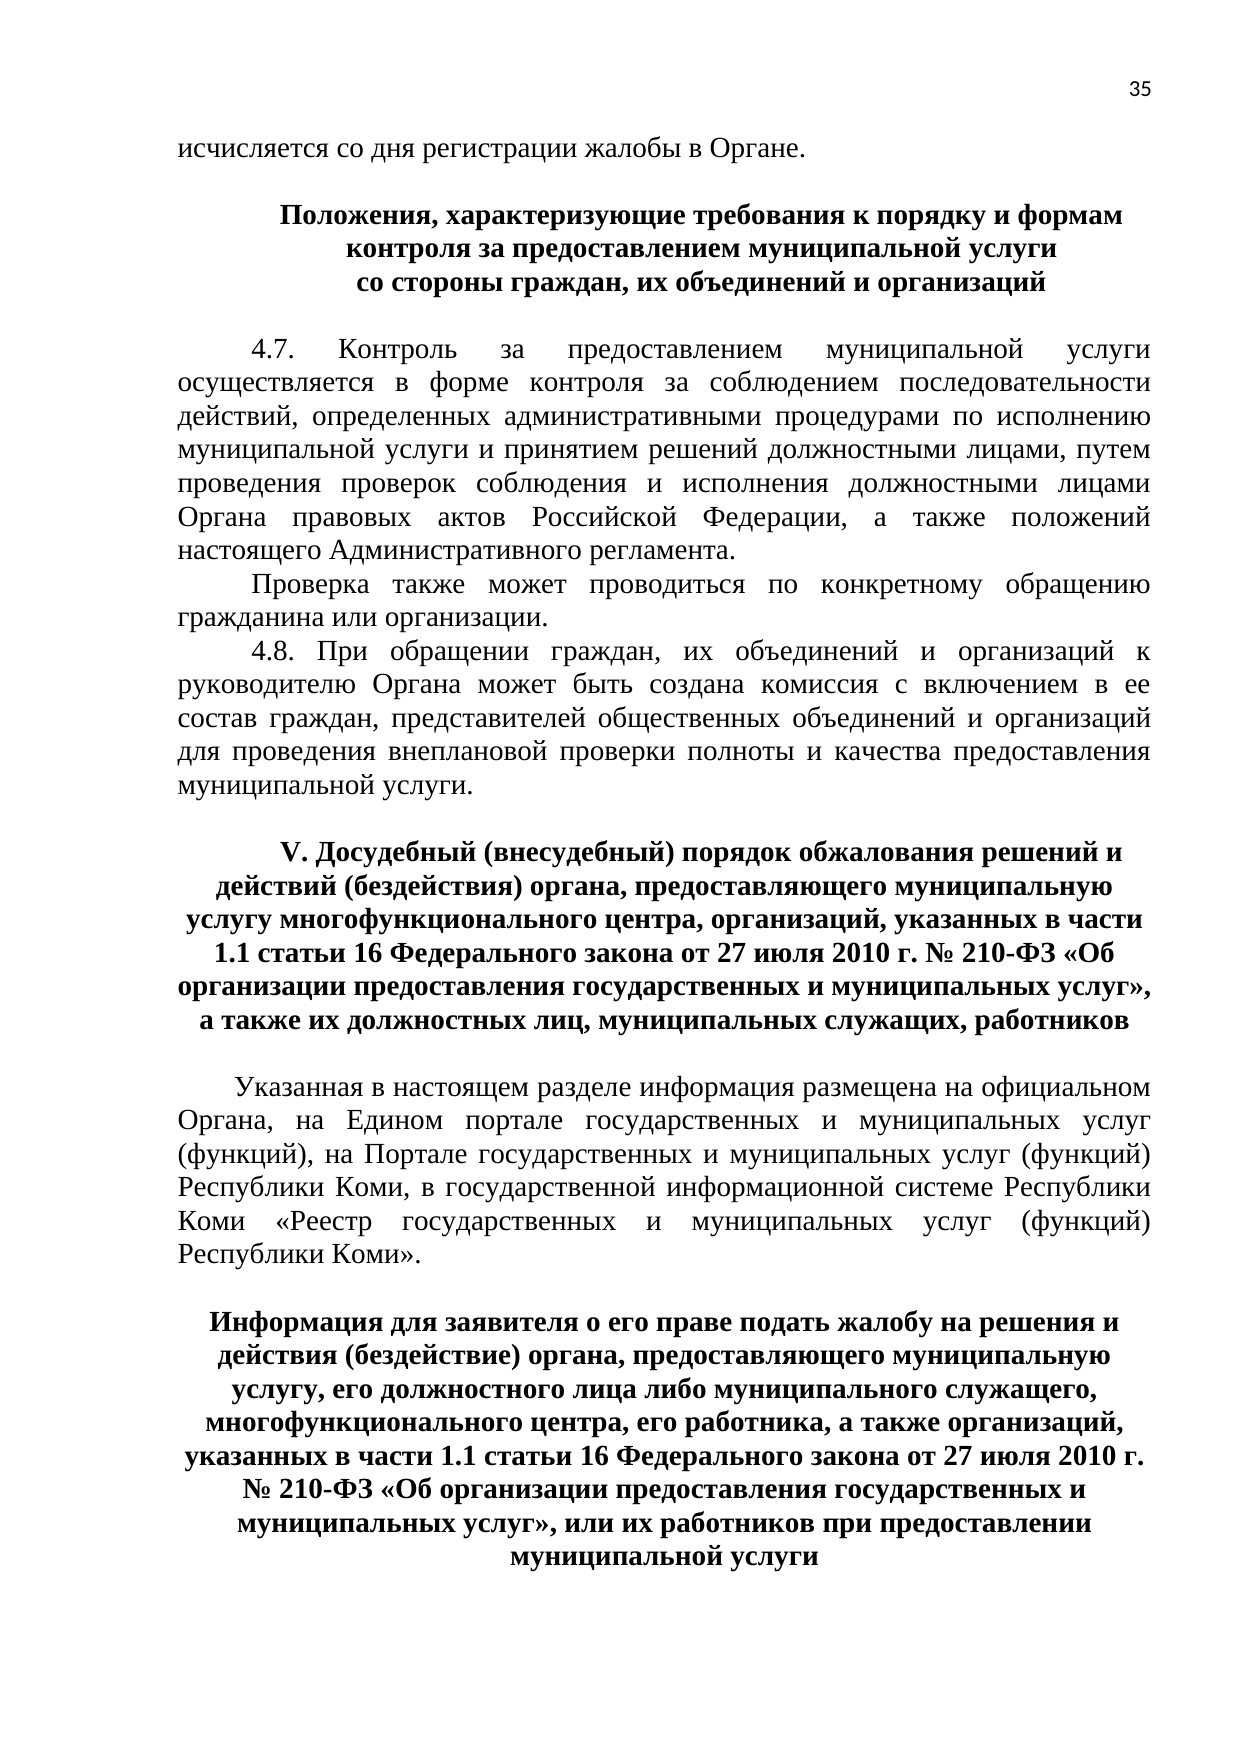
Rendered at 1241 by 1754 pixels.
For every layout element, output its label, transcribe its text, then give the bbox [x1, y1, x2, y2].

text 4.7. Контроль за предоставлением муниципальной услуги осуществляется в форме контроля за соблюдением последовательности действий, определенных административными процедурами по исполнению муниципальной услуги и принятием решений должностными лицами, путем проведения проверок соблюдения и исполнения должностными лицами Органа правовых актов Российской Федерации, а также положений настоящего Административного регламента. [177, 331, 1152, 566]
text V. Досудебный (внесудебный) порядок обжалования решений и действий (бездействия) органа, предоставляющего муниципальную услугу многофункционального центра, организаций, указанных в части 1.1 статьи 16 Федерального закона от 27 июля 2010 г. № 210-ФЗ «Об организации предоставления государственных и муниципальных услуг», а также их должностных лиц, муниципальных служащих, работников [177, 834, 1152, 1035]
text Указанная в настоящем разделе информация размещена на официальном Органа, на Едином портале государственных и муниципальных услуг (функций), на Портале государственных и муниципальных услуг (функций) Республики Коми, в государственной информационной системе Республики Коми «Реестр государственных и муниципальных услуг (функций) Республики Коми». [177, 1069, 1152, 1270]
text Проверка также может проводиться по конкретному обращению гражданина или организации. [177, 566, 1152, 633]
text Информация для заявителя о его праве подать жалобу на решения и действия (бездействие) органа, предоставляющего муниципальную услугу, его должностного лица либо муниципального служащего, многофункционального центра, его работника, а также организаций, указанных в части 1.1 статьи 16 Федерального закона от 27 июля 2010 г. № 210-ФЗ «Об организации предоставления государственных и муниципальных услуг», или их работников при предоставлении муниципальной услуги [177, 1304, 1152, 1572]
text контроля за предоставлением муниципальной услуги [177, 230, 1152, 264]
text 4.8. При обращении граждан, их объединений и организаций к руководителю Органа может быть создана комиссия с включением в ее состав граждан, представителей общественных объединений и организаций для проведения внеплановой проверки полноты и качества предоставления муниципальной услуги. [177, 633, 1152, 801]
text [177, 130, 1152, 163]
text Положения, характеризующие требования к порядку и формам [177, 197, 1152, 230]
text со стороны граждан, их объединений и организаций [177, 264, 1152, 297]
